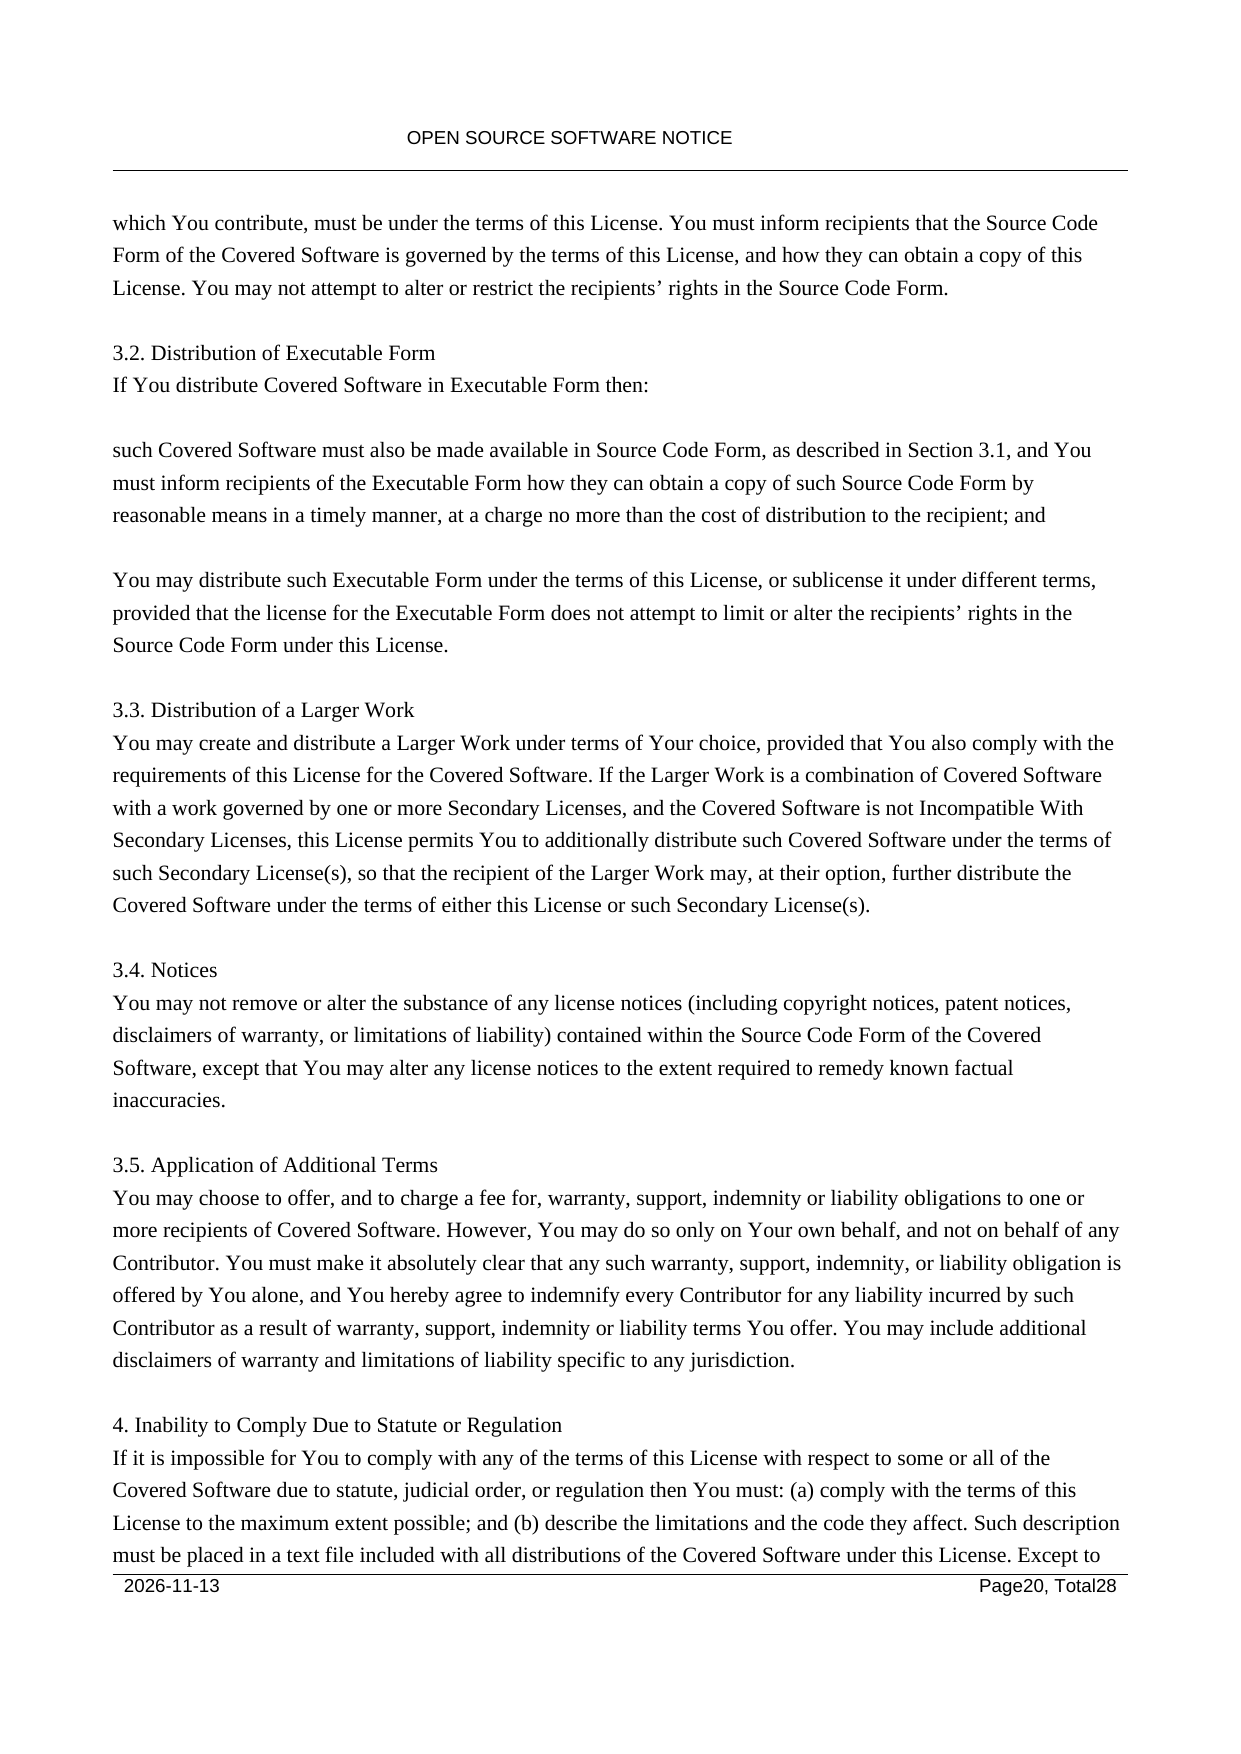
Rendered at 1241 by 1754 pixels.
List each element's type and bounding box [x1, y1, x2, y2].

text [112, 206, 1128, 1571]
